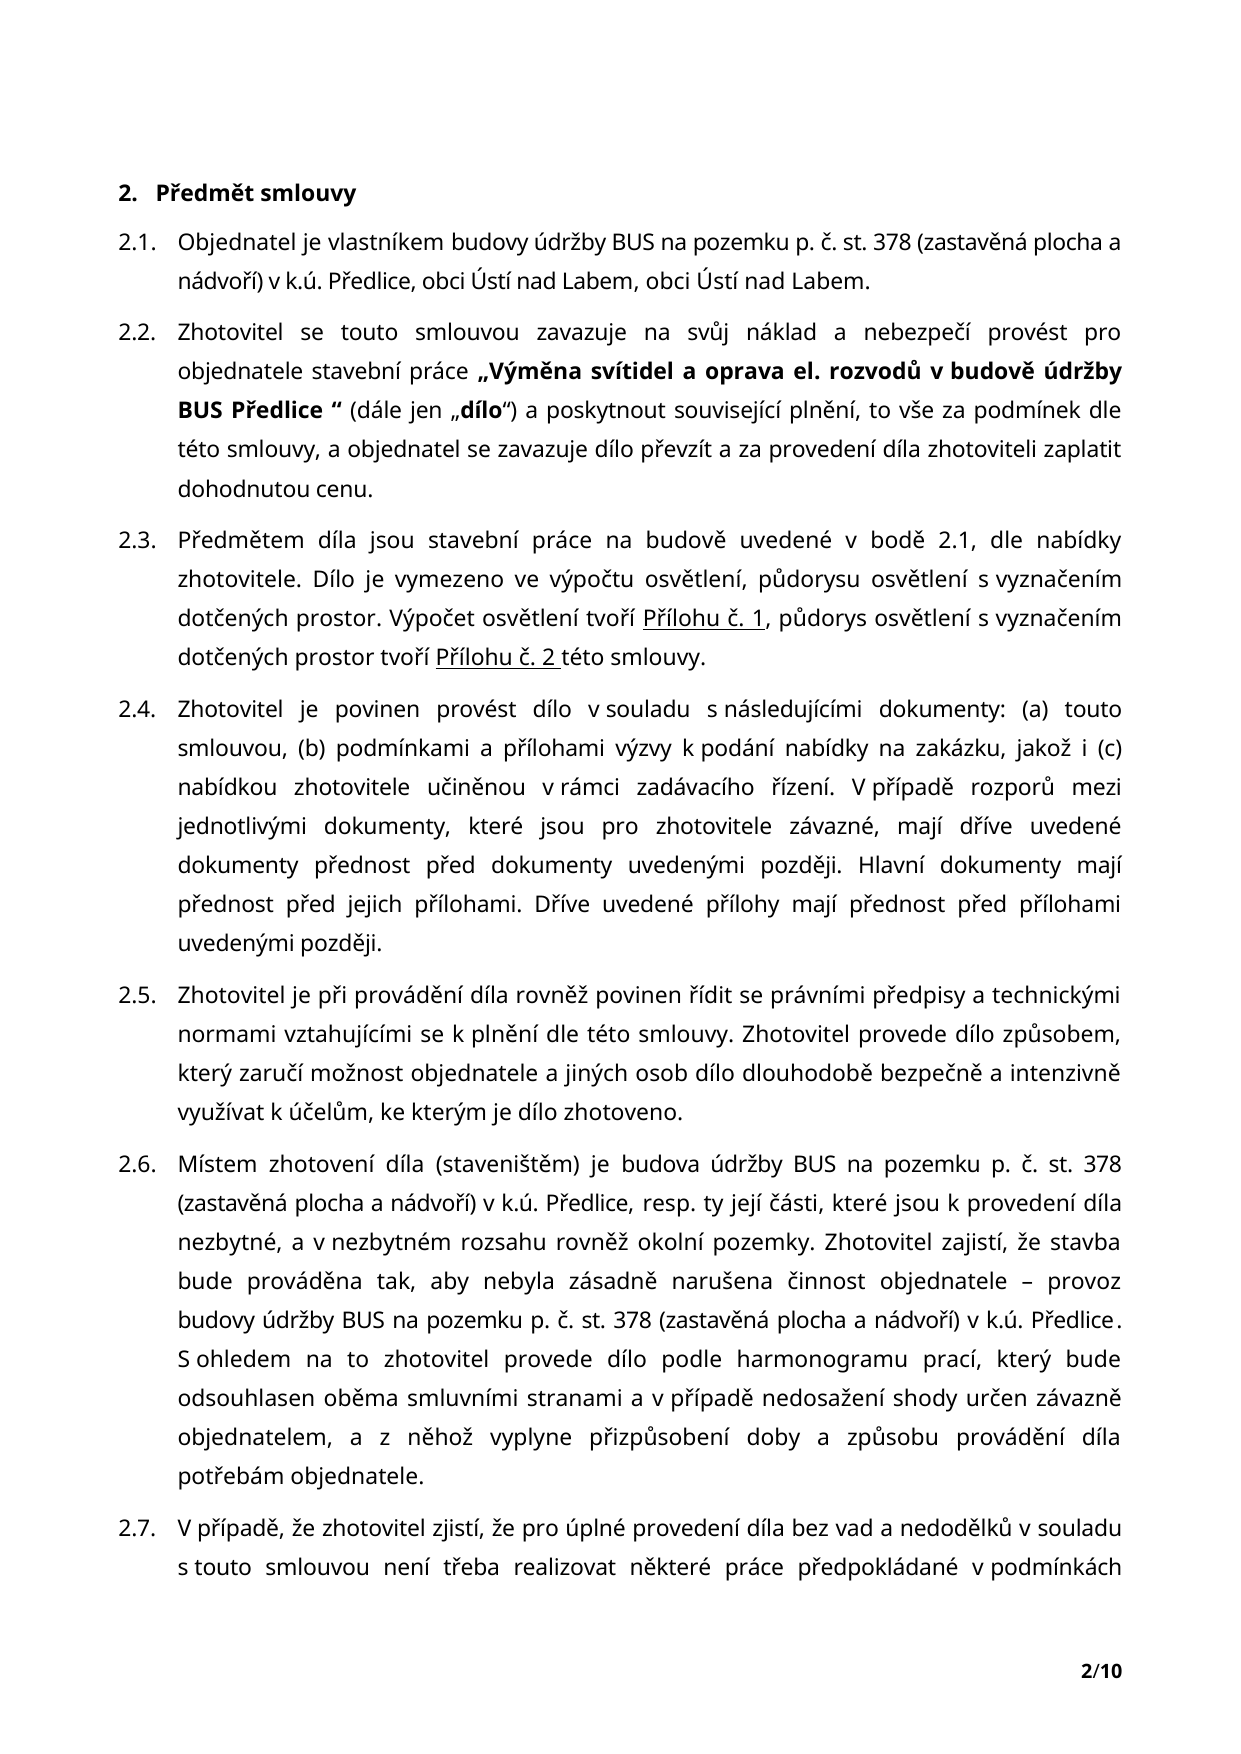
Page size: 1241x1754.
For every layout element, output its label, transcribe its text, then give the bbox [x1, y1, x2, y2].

list Místem zhotovení díla (staveništěm) je budova údržby BUS na pozemku p. č. st. 378 (zastavěná plocha a nádvoří) v k.ú. Předlice, resp. ty její části, které jsou k provedení díla nezbytné, a v nezbytném rozsahu rovněž okolní pozemky. Zhotovitel zajistí, že stavba bude prováděna tak, aby nebyla zásadně narušena činnost objednatele – provoz budovy údržby BUS na pozemku p. č. st. 378 (zastavěná plocha a nádvoří) v k.ú. Předlice. S ohledem na to zhotovitel provede dílo podle harmonogramu prací, který bude odsouhlasen oběma smluvními stranami a v případě nedosažení shody určen závazně objednatelem, a z něhož vyplyne přizpůsobení doby a způsobu provádění díla potřebám objednatele. [118, 1147, 1122, 1491]
list Objednatel je vlastníkem budovy údržby BUS na pozemku p. č. st. 378 (zastavěná plocha a nádvoří) v k.ú. Předlice, obci Ústí nad Labem, obci Ústí nad Labem. [118, 226, 1122, 296]
list Zhotovitel je při provádění díla rovněž povinen řídit se právními předpisy a technickými normami vztahujícími se k plnění dle této smlouvy. Zhotovitel provede dílo způsobem, který zaručí možnost objednatele a jiných osob dílo dlouhodobě bezpečně a intenzivně využívat k účelům, ke kterým je dílo zhotoveno. [118, 979, 1122, 1127]
list Předmětem díla jsou stavební práce na budově uvedené v bodě 2.1, dle nabídky zhotovitele. Dílo je vymezeno ve výpočtu osvětlení, půdorysu osvětlení s vyznačením dotčených prostor. Výpočet osvětlení tvoří Přílohu č. 1, půdorys osvětlení s vyznačením dotčených prostor tvoří Přílohu č. 2 této smlouvy. [118, 524, 1122, 672]
list Zhotovitel se touto smlouvou zavazuje na svůj náklad a nebezpečí provést pro objednatele stavební práce „Výměna svítidel a oprava el. rozvodů v budově údržby BUS Předlice “ (dále jen „dílo“) a poskytnout související plnění, to vše za podmínek dle této smlouvy, a objednatel se zavazuje dílo převzít a za provedení díla zhotoviteli zaplatit dohodnutou cenu. [118, 316, 1122, 504]
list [118, 1512, 1122, 1582]
list Zhotovitel je povinen provést dílo v souladu s následujícími dokumenty: (a) touto smlouvou, (b) podmínkami a přílohami výzvy k podání nabídky na zakázku, jakož i (c) nabídkou zhotovitele učiněnou v rámci zadávacího řízení. V případě rozporů mezi jednotlivými dokumenty, které jsou pro zhotovitele závazné, mají dříve uvedené dokumenty přednost před dokumenty uvedenými později. Hlavní dokumenty mají přednost před jejich přílohami. Dříve uvedené přílohy mají přednost před přílohami uvedenými později. [118, 693, 1122, 958]
subtitle Předmět smlouvy [118, 177, 1122, 208]
